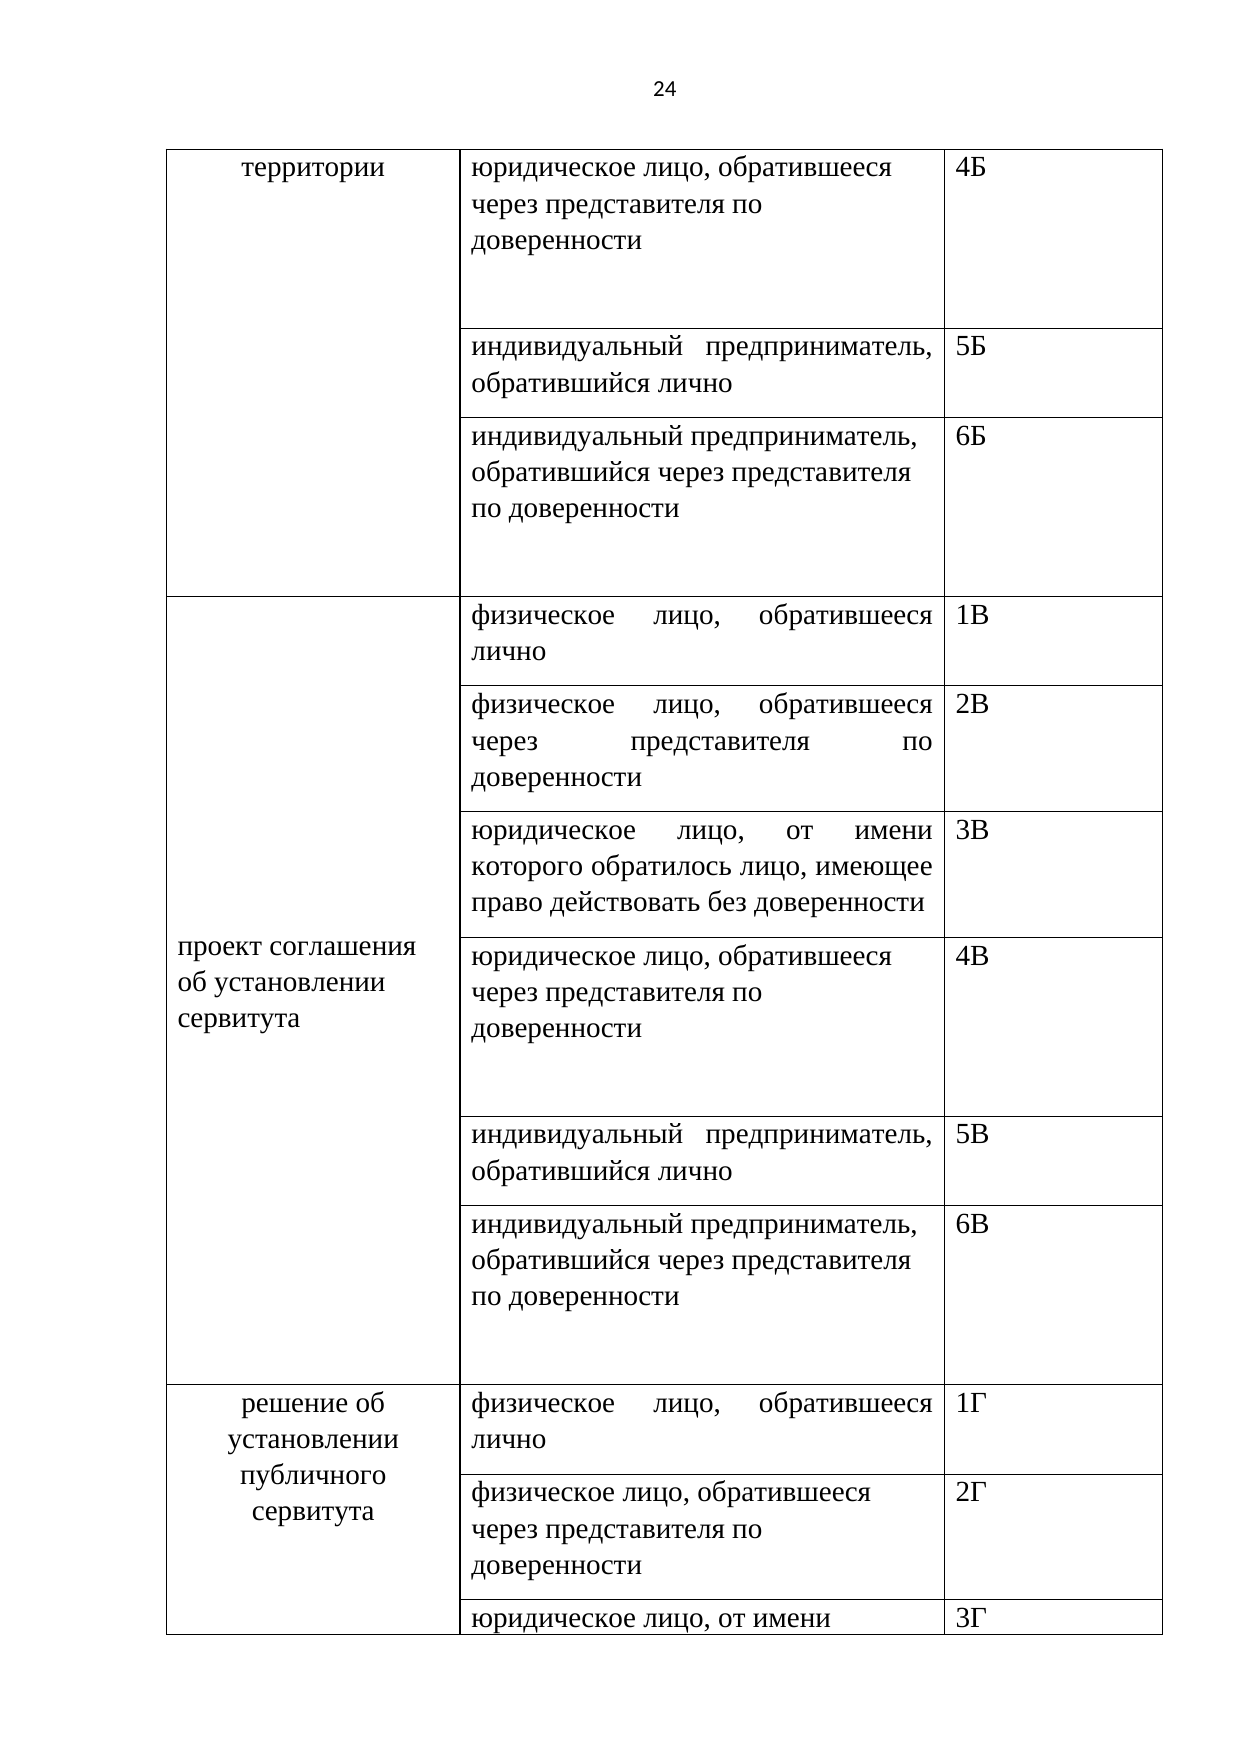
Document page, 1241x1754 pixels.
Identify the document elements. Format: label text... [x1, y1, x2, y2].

table_cell юридическое лицо, обратившееся через представителя по доверенности [461, 150, 944, 327]
table_cell 3Г [945, 1600, 1162, 1634]
table_cell 4В [945, 938, 1162, 1116]
table_cell 4Б [945, 150, 1162, 327]
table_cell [461, 1600, 944, 1634]
table_cell индивидуальный предприниматель, обратившийся лично [461, 329, 944, 417]
table_cell индивидуальный предприниматель, обратившийся через представителя по доверенности [461, 1206, 944, 1384]
table_cell 1В [945, 597, 1162, 685]
table_cell юридическое лицо, от имени которого обратилось лицо, имеющее право действовать без доверенности [461, 812, 944, 937]
table_cell 5Б [945, 329, 1162, 417]
table_cell 2Г [945, 1475, 1162, 1599]
table_cell проект соглашения об установлении сервитута [167, 597, 459, 1384]
table_cell физическое лицо, обратившееся через представителя по доверенности [461, 1475, 944, 1599]
table_cell 5В [945, 1117, 1162, 1205]
table_cell физическое лицо, обратившееся лично [461, 1385, 944, 1473]
table_cell решение об установлении публичного сервитута [167, 1385, 459, 1634]
table_cell индивидуальный предприниматель, обратившийся лично [461, 1117, 944, 1205]
table_cell физическое лицо, обратившееся через представителя по доверенности [461, 686, 944, 811]
table_cell юридическое лицо, обратившееся через представителя по доверенности [461, 938, 944, 1116]
table_cell индивидуальный предприниматель, обратившийся через представителя по доверенности [461, 418, 944, 596]
table_cell физическое лицо, обратившееся лично [461, 597, 944, 685]
table_cell 6В [945, 1206, 1162, 1384]
table_cell 3В [945, 812, 1162, 937]
table_cell 2В [945, 686, 1162, 811]
table_cell 1Г [945, 1385, 1162, 1473]
table_cell 6Б [945, 418, 1162, 596]
